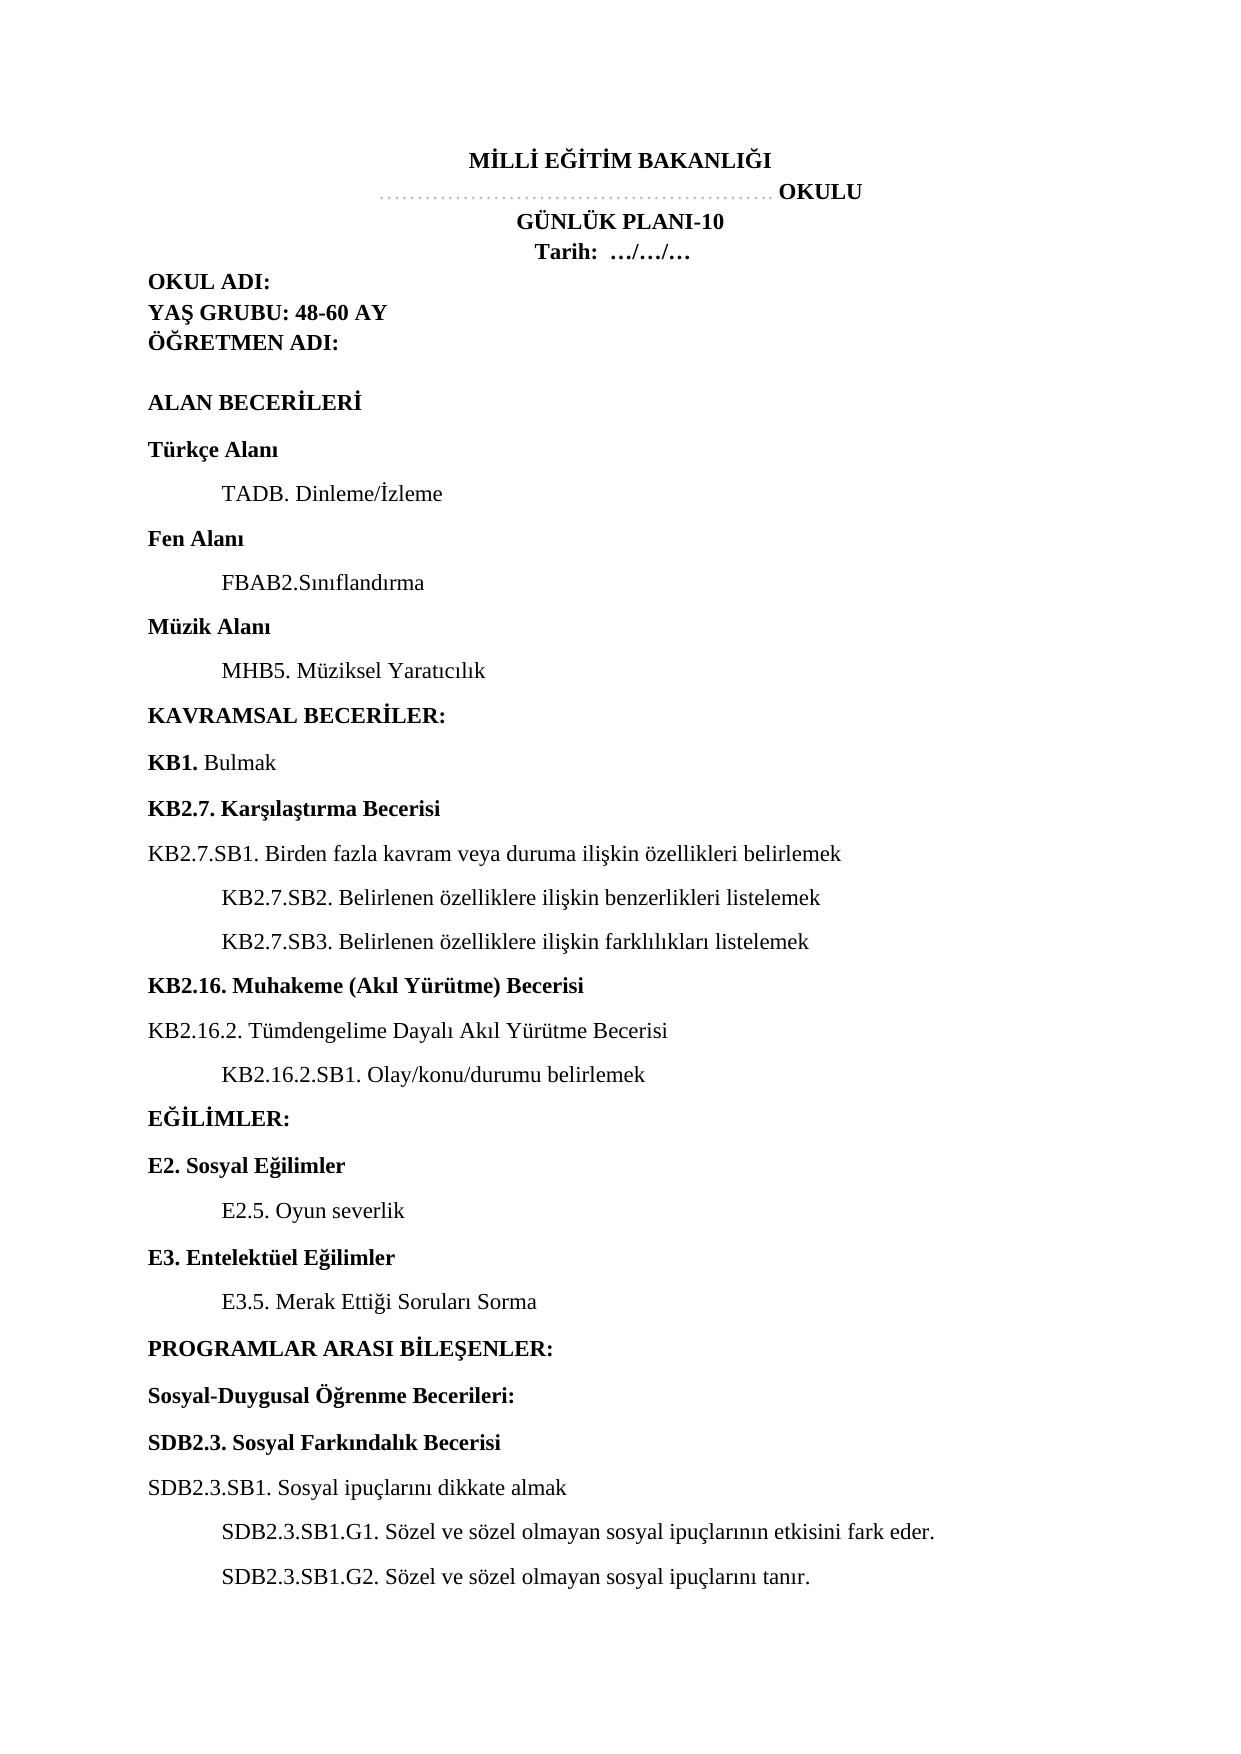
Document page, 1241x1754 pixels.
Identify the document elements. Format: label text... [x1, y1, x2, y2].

text KB2.7.SB3. Belirlenen özelliklere ilişkin farklılıkları listelemek [148, 928, 1093, 955]
text E3. Entelektüel Eğilimler [148, 1244, 1093, 1270]
text ALAN BECERİLERİ [148, 389, 1093, 416]
text KB2.16. Muhakeme (Akıl Yürütme) Becerisi [148, 973, 1093, 999]
text KB2.16.2.SB1. Olay/konu/durumu belirlemek [148, 1061, 1093, 1087]
text KB2.7.SB2. Belirlenen özelliklere ilişkin benzerlikleri listelemek [148, 884, 1093, 910]
text Müzik Alanı [148, 613, 1093, 639]
text E2. Sosyal Eğilimler [148, 1152, 1093, 1179]
text SDB2.3.SB1. Sosyal ipuçlarını dikkate almak [148, 1473, 1093, 1500]
text SDB2.3.SB1.G2. Sözel ve sözel olmayan sosyal ipuçlarını tanır. [148, 1563, 1093, 1589]
text KB2.7. Karşılaştırma Becerisi [148, 796, 1093, 822]
text GÜNLÜK PLANI-10 [148, 208, 1093, 234]
text Türkçe Alanı [148, 436, 1093, 462]
text PROGRAMLAR ARASI BİLEŞENLER: [148, 1335, 1093, 1362]
text KB2.16.2. Tümdengelime Dayalı Akıl Yürütme Becerisi [148, 1017, 1093, 1043]
text TADB. Dinleme/İzleme [148, 480, 1093, 507]
text MHB5. Müziksel Yaratıcılık [148, 657, 1093, 684]
text KB1. Bulmak [148, 749, 1093, 775]
text Tarih: …/…/… [133, 238, 1093, 264]
text FBAB2.Sınıflandırma [148, 569, 1093, 595]
text Sosyal-Duygusal Öğrenme Becerileri: [148, 1382, 1093, 1408]
text E2.5. Oyun severlik [148, 1197, 1093, 1223]
text Fen Alanı [148, 525, 1093, 551]
text MİLLİ EĞİTİM BAKANLIĞI [148, 148, 1093, 174]
text KB2.7.SB1. Birden fazla kavram veya duruma ilişkin özellikleri belirlemek [148, 840, 1093, 866]
text E3.5. Merak Ettiği Soruları Sorma [148, 1288, 1093, 1315]
text OKUL ADI: [148, 268, 1093, 295]
text SDB2.3.SB1.G1. Sözel ve sözel olmayan sosyal ipuçlarının etkisini fark eder. [148, 1518, 1093, 1544]
text KAVRAMSAL BECERİLER: [148, 702, 1093, 728]
text ……………………………………………. OKULU [148, 178, 1093, 204]
text ÖĞRETMEN ADI: [148, 329, 1093, 355]
text EĞİLİMLER: [148, 1105, 1093, 1132]
text YAŞ GRUBU: 48-60 AY [148, 299, 1093, 325]
text SDB2.3. Sosyal Farkındalık Becerisi [148, 1429, 1093, 1455]
